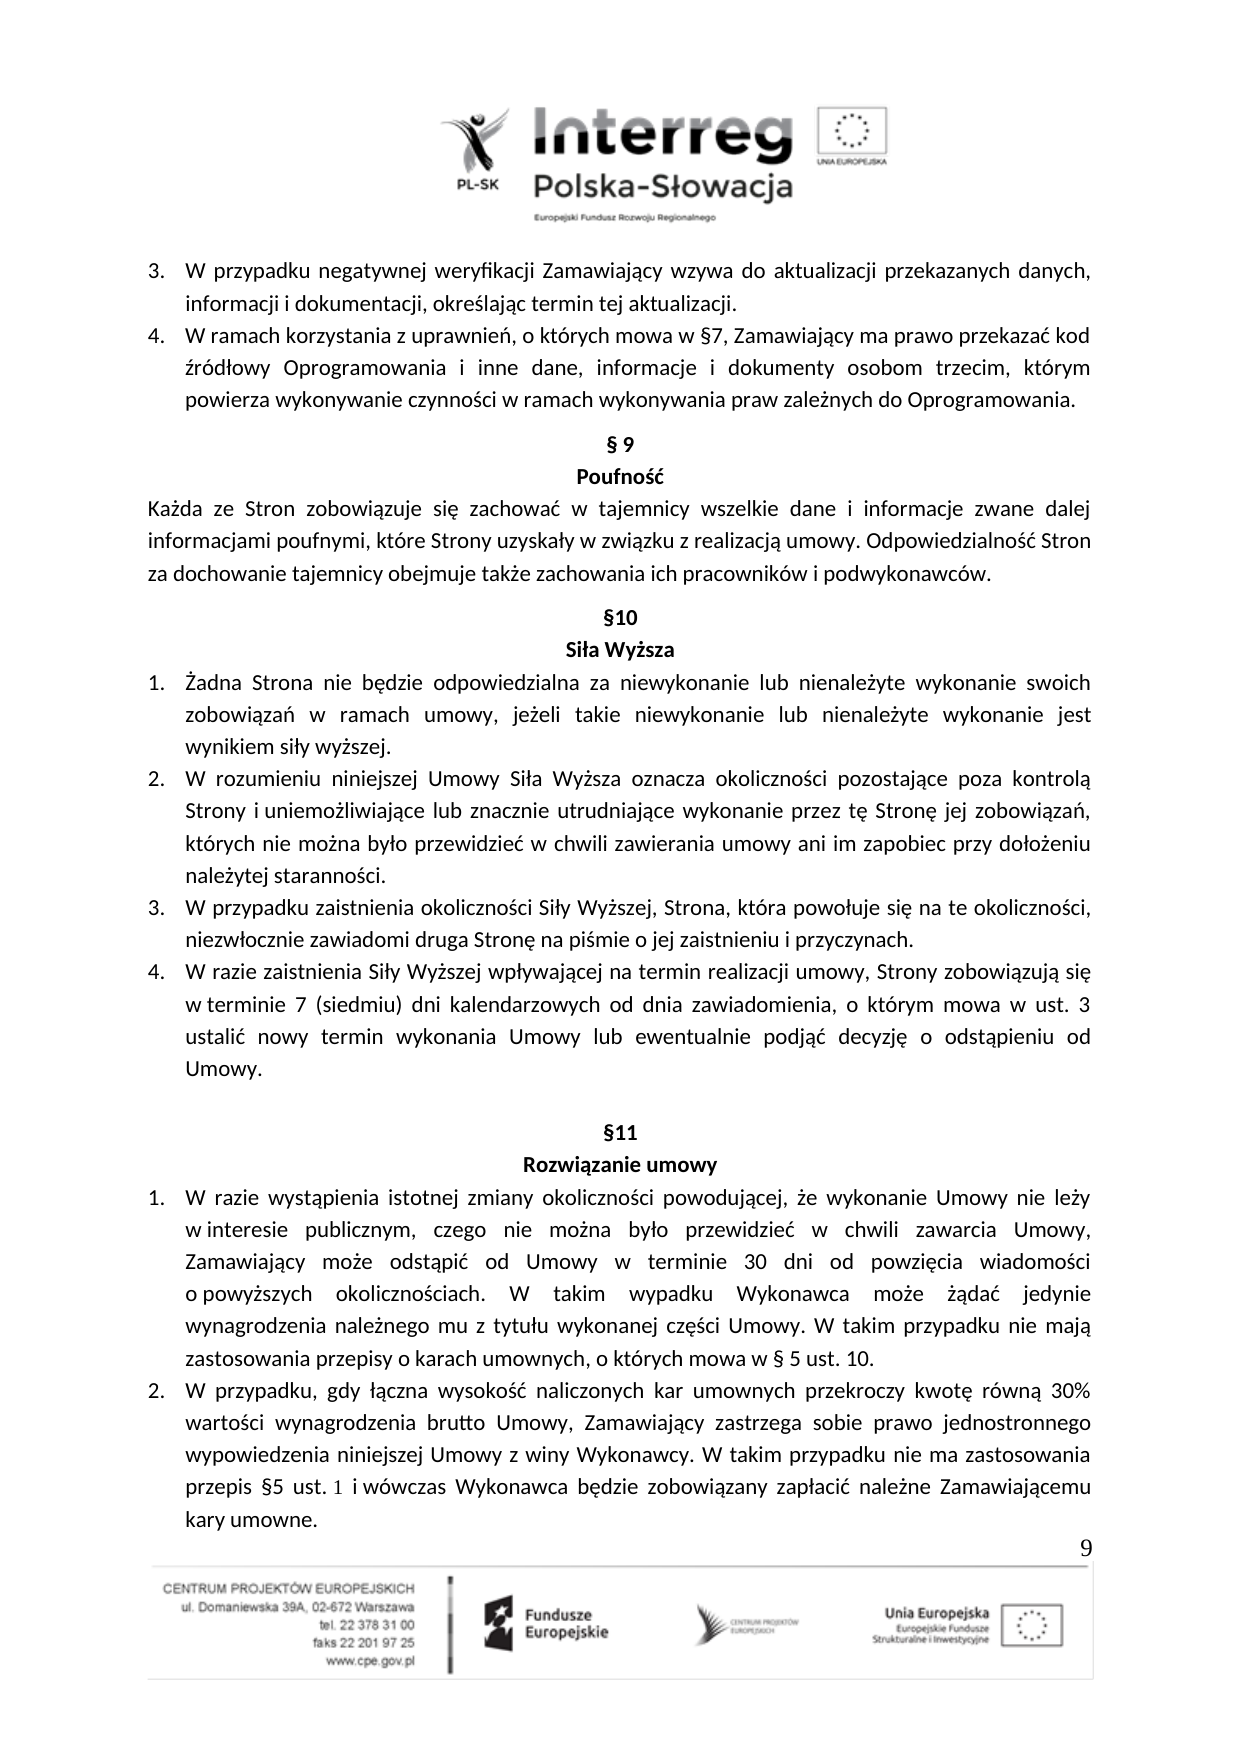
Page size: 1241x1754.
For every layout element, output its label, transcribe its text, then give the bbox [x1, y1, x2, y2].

list W przypadku zaistnienia okoliczności Siły Wyższej, Strona, która powołuje się na te okoliczności, niezwłocznie zawiadomi druga Stronę na piśmie o jej zaistnieniu i przyczynach. [148, 893, 1093, 953]
list W przypadku negatywnej weryfikacji Zamawiający wzywa do aktualizacji przekazanych danych, informacji i dokumentacji, określając termin tej aktualizacji. [148, 257, 1093, 317]
text §11 [148, 1118, 1093, 1146]
text Rozwiązanie umowy [148, 1151, 1093, 1179]
list W razie wystąpienia istotnej zmiany okoliczności powodującej, że wykonanie Umowy nie leży w interesie publicznym, czego nie można było przewidzieć w chwili zawarcia Umowy, Zamawiający może odstąpić od Umowy w terminie 30 dni od powzięcia wiadomości o powyższych okolicznościach. W takim wypadku Wykonawca może żądać jedynie wynagrodzenia należnego mu z tytułu wykonanej części Umowy. W takim przypadku nie mają zastosowania przepisy o karach umownych, o których mowa w § 5 ust. 10. [148, 1183, 1093, 1372]
picture [147, 1561, 1095, 1681]
text Każda ze Stron zobowiązuje się zachować w tajemnicy wszelkie dane i informacje zwane dalej informacjami poufnymi, które Strony uzyskały w związku z realizacją umowy. Odpowiedzialność Stron za dochowanie tajemnicy obejmuje także zachowania ich pracowników i podwykonawców. [148, 494, 1093, 587]
picture [406, 73, 923, 257]
list Żadna Strona nie będzie odpowiedzialna za niewykonanie lub nienależyte wykonanie swoich zobowiązań w ramach umowy, jeżeli takie niewykonanie lub nienależyte wykonanie jest wynikiem siły wyższej. [148, 668, 1093, 760]
list W rozumieniu niniejszej Umowy Siła Wyższa oznacza okoliczności pozostające poza kontrolą Strony i uniemożliwiające lub znacznie utrudniające wykonanie przez tę Stronę jej zobowiązań, których nie można było przewidzieć w chwili zawierania umowy ani im zapobiec przy dołożeniu należytej staranności. [148, 764, 1093, 889]
list W razie zaistnienia Siły Wyższej wpływającej na termin realizacji umowy, Strony zobowiązują się w terminie 7 (siedmiu) dni kalendarzowych od dnia zawiadomienia, o którym mowa w ust. 3 ustalić nowy termin wykonania Umowy lub ewentualnie podjąć decyzję o odstąpieniu od Umowy. [148, 957, 1093, 1082]
list § 9 [148, 430, 1093, 458]
text §10 [148, 603, 1093, 631]
text Siła Wyższa [148, 636, 1093, 664]
text Poufność [148, 462, 1093, 490]
list W ramach korzystania z uprawnień, o których mowa w §7, Zamawiający ma prawo przekazać kod źródłowy Oprogramowania i inne dane, informacje i dokumenty osobom trzecim, którym powierza wykonywanie czynności w ramach wykonywania praw zależnych do Oprogramowania. [148, 321, 1093, 413]
